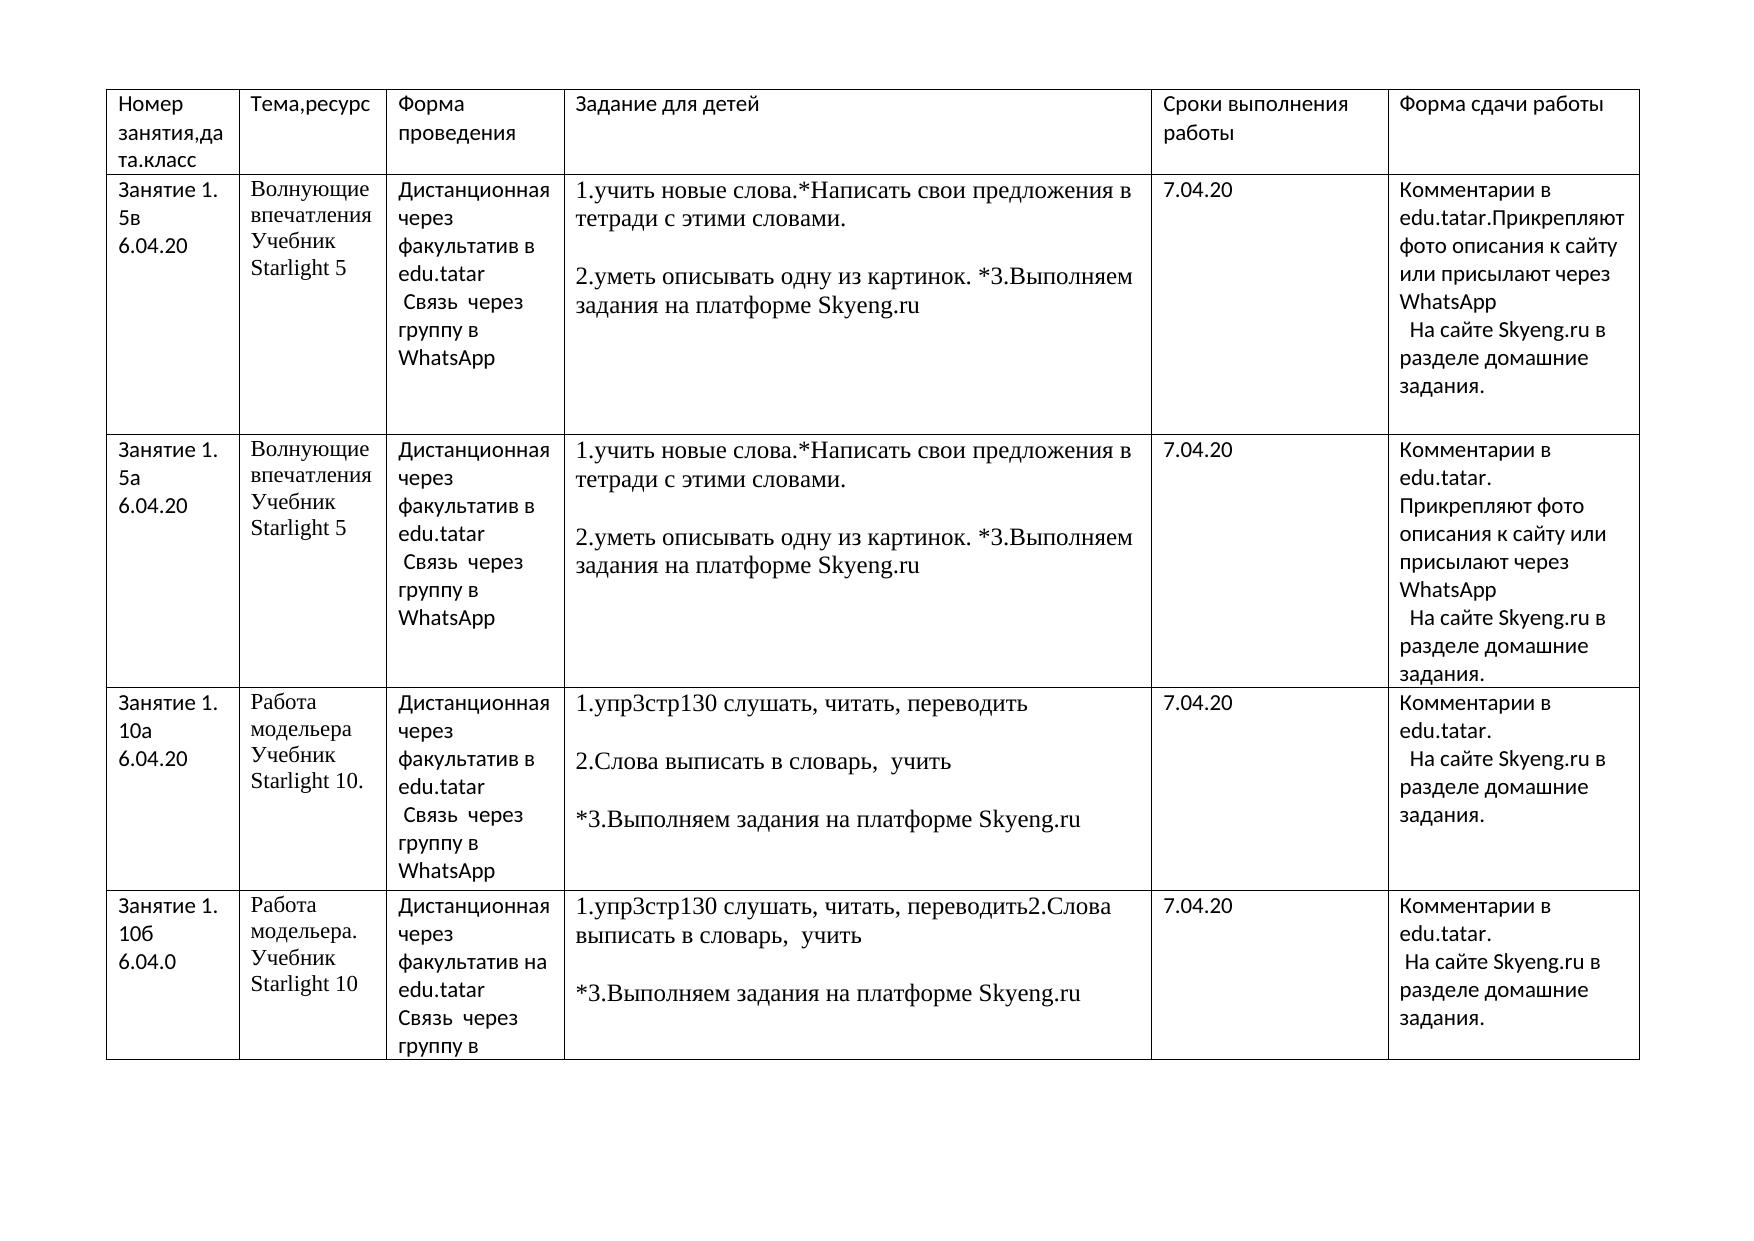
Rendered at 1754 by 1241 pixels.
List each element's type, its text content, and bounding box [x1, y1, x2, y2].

table_cell Занятие 1. 10а 6.04.20 [107, 688, 239, 890]
table_cell Комментарии в edu.tatar. На сайте Skyeng.ru в разделе домашние задания. [1389, 688, 1639, 890]
table_cell 1.упр3стр130 слушать, читать, переводить 2.Слова выписать в словарь, учить *3.Выполняем задания на платформе Skyeng.ru [565, 688, 1151, 890]
table_cell 7.04.20 [1152, 688, 1388, 890]
table_cell 7.04.20 [1152, 175, 1388, 434]
table_header Сроки выполнения работы [1152, 90, 1388, 174]
table_cell 1.учить новые слова.*Написать свои предложения в тетради с этими словами. 2.уметь описывать одну из картинок. *3.Выполняем задания на платформе Skyeng.ru [565, 435, 1151, 687]
table_cell Занятие 1. 5в 6.04.20 [107, 175, 239, 434]
table_cell Комментарии в edu.tatar.Прикрепляют фото описания к сайту или присылают через WhatsApp На сайте Skyeng.ru в разделе домашние задания. [1389, 175, 1639, 434]
table_header Номер занятия,дата.класс [107, 90, 239, 174]
table_header Форма сдачи работы [1389, 90, 1639, 174]
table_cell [565, 891, 1151, 1059]
table_cell Дистанционная через факультатив в edu.tatar Связь через группу в WhatsApp [387, 435, 564, 687]
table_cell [1389, 891, 1639, 1059]
table_cell Занятие 1. 5а 6.04.20 [107, 435, 239, 687]
table_cell Волнующие впечатления Учебник Starlight 5 [240, 435, 386, 687]
table_cell Комментарии в edu.tatar. Прикрепляют фото описания к сайту или присылают через WhatsApp На сайте Skyeng.ru в разделе домашние задания. [1389, 435, 1639, 687]
table_header Форма проведения [387, 90, 564, 174]
table_header Тема,ресурс [240, 90, 386, 174]
table_cell Работа модельера Учебник Starlight 10. [240, 688, 386, 890]
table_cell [387, 891, 564, 1059]
table_cell Дистанционная через факультатив в edu.tatar Связь через группу в WhatsApp [387, 175, 564, 434]
table_cell 7.04.20 [1152, 435, 1388, 687]
table_cell Дистанционная через факультатив в edu.tatar Связь через группу в WhatsApp [387, 688, 564, 890]
table_cell Волнующие впечатления Учебник Starlight 5 [240, 175, 386, 434]
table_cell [107, 891, 239, 1059]
table_header Задание для детей [565, 90, 1151, 174]
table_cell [240, 891, 386, 1059]
table_cell 7.04.20 [1152, 891, 1388, 1059]
table_cell 1.учить новые слова.*Написать свои предложения в тетради с этими словами. 2.уметь описывать одну из картинок. *3.Выполняем задания на платформе Skyeng.ru [565, 175, 1151, 434]
